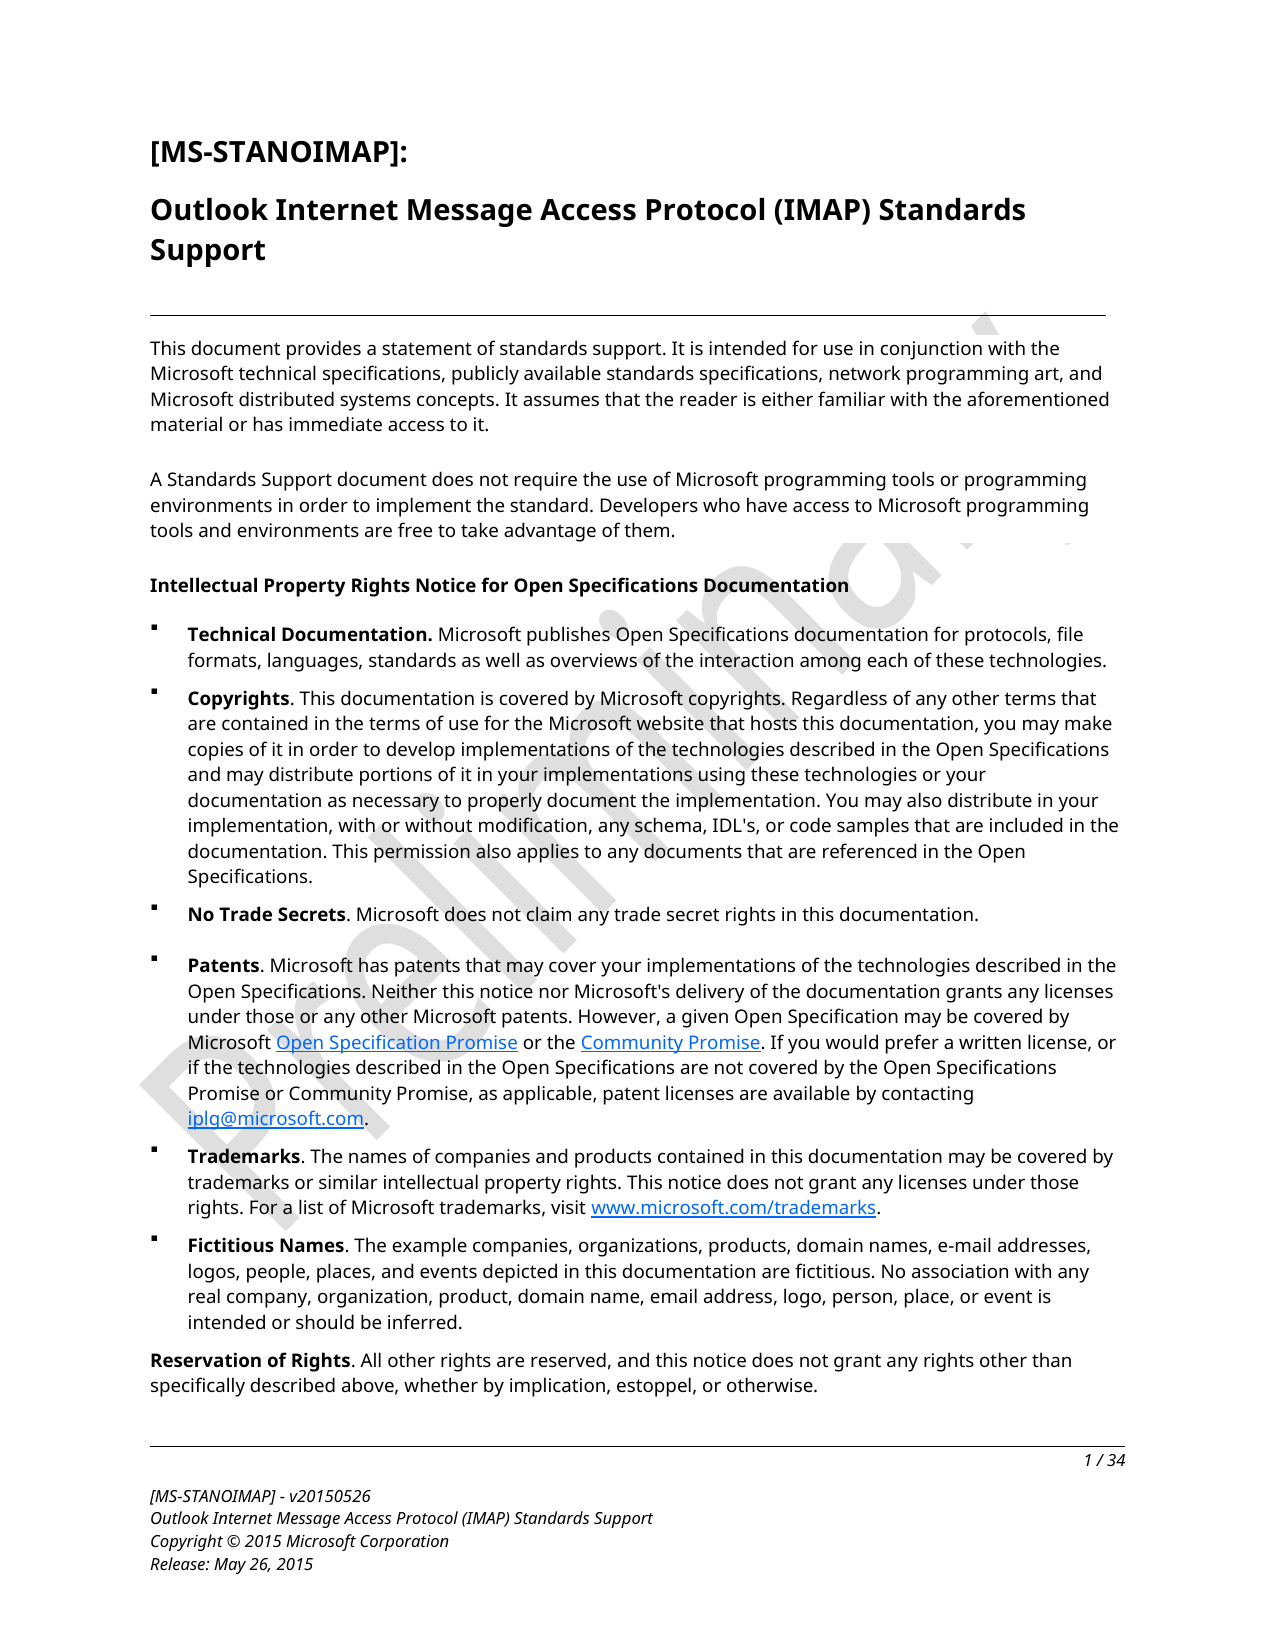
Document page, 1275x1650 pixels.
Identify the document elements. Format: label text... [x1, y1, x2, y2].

list Technical Documentation. Microsoft publishes Open Specifications documentation for protocols, file formats, languages, standards as well as overviews of the interaction among each of these technologies. [150, 622, 1125, 673]
text Intellectual Property Rights Notice for Open Specifications Documentation [150, 572, 1125, 598]
list No Trade Secrets. Microsoft does not claim any trade secret rights in this documentation. [150, 902, 1125, 927]
list Patents. Microsoft has patents that may cover your implementations of the technologies described in the Open Specifications. Neither this notice nor Microsoft's delivery of the documentation grants any licenses under those or any other Microsoft patents. However, a given Open Specification may be covered by Microsoft Open Specification Promise or the Community Promise. If you would prefer a written license, or if the technologies described in the Open Specifications are not covered by the Open Specifications Promise or Community Promise, as applicable, patent licenses are available by contacting iplg@microsoft.com. [150, 952, 1125, 1131]
list Copyrights. This documentation is covered by Microsoft copyrights. Regardless of any other terms that are contained in the terms of use for the Microsoft website that hosts this documentation, you may make copies of it in order to develop implementations of the technologies described in the Open Specifications and may distribute portions of it in your implementations using these technologies or your documentation as necessary to properly document the implementation. You may also distribute in your implementation, with or without modification, any schema, IDL's, or code samples that are included in the documentation. This permission also applies to any documents that are referenced in the Open Specifications. [150, 685, 1125, 889]
text A Standards Support document does not require the use of Microsoft programming tools or programming environments in order to implement the standard. Developers who have access to Microsoft programming tools and environments are free to take advantage of them. [150, 466, 1125, 543]
text This document provides a statement of standards support. It is intended for use in conjunction with the Microsoft technical specifications, publicly available standards specifications, network programming art, and Microsoft distributed systems concepts. It assumes that the reader is either familiar with the aforementioned material or has immediate access to it. [150, 335, 1125, 437]
text Reservation of Rights. All other rights are reserved, and this notice does not grant any rights other than specifically described above, whether by implication, estoppel, or otherwise. [150, 1347, 1125, 1398]
text Outlook Internet Message Access Protocol (IMAP) Standards Support [150, 190, 1125, 269]
text [MS-STANOIMAP]: [150, 131, 1125, 171]
list Trademarks. The names of companies and products contained in this documentation may be covered by trademarks or similar intellectual property rights. This notice does not grant any licenses under those rights. For a list of Microsoft trademarks, visit www.microsoft.com/trademarks. [150, 1144, 1125, 1220]
list Fictitious Names. The example companies, organizations, products, domain names, e-mail addresses, logos, people, places, and events depicted in this documentation are fictitious. No association with any real company, organization, product, domain name, email address, logo, person, place, or event is intended or should be inferred. [150, 1233, 1125, 1335]
